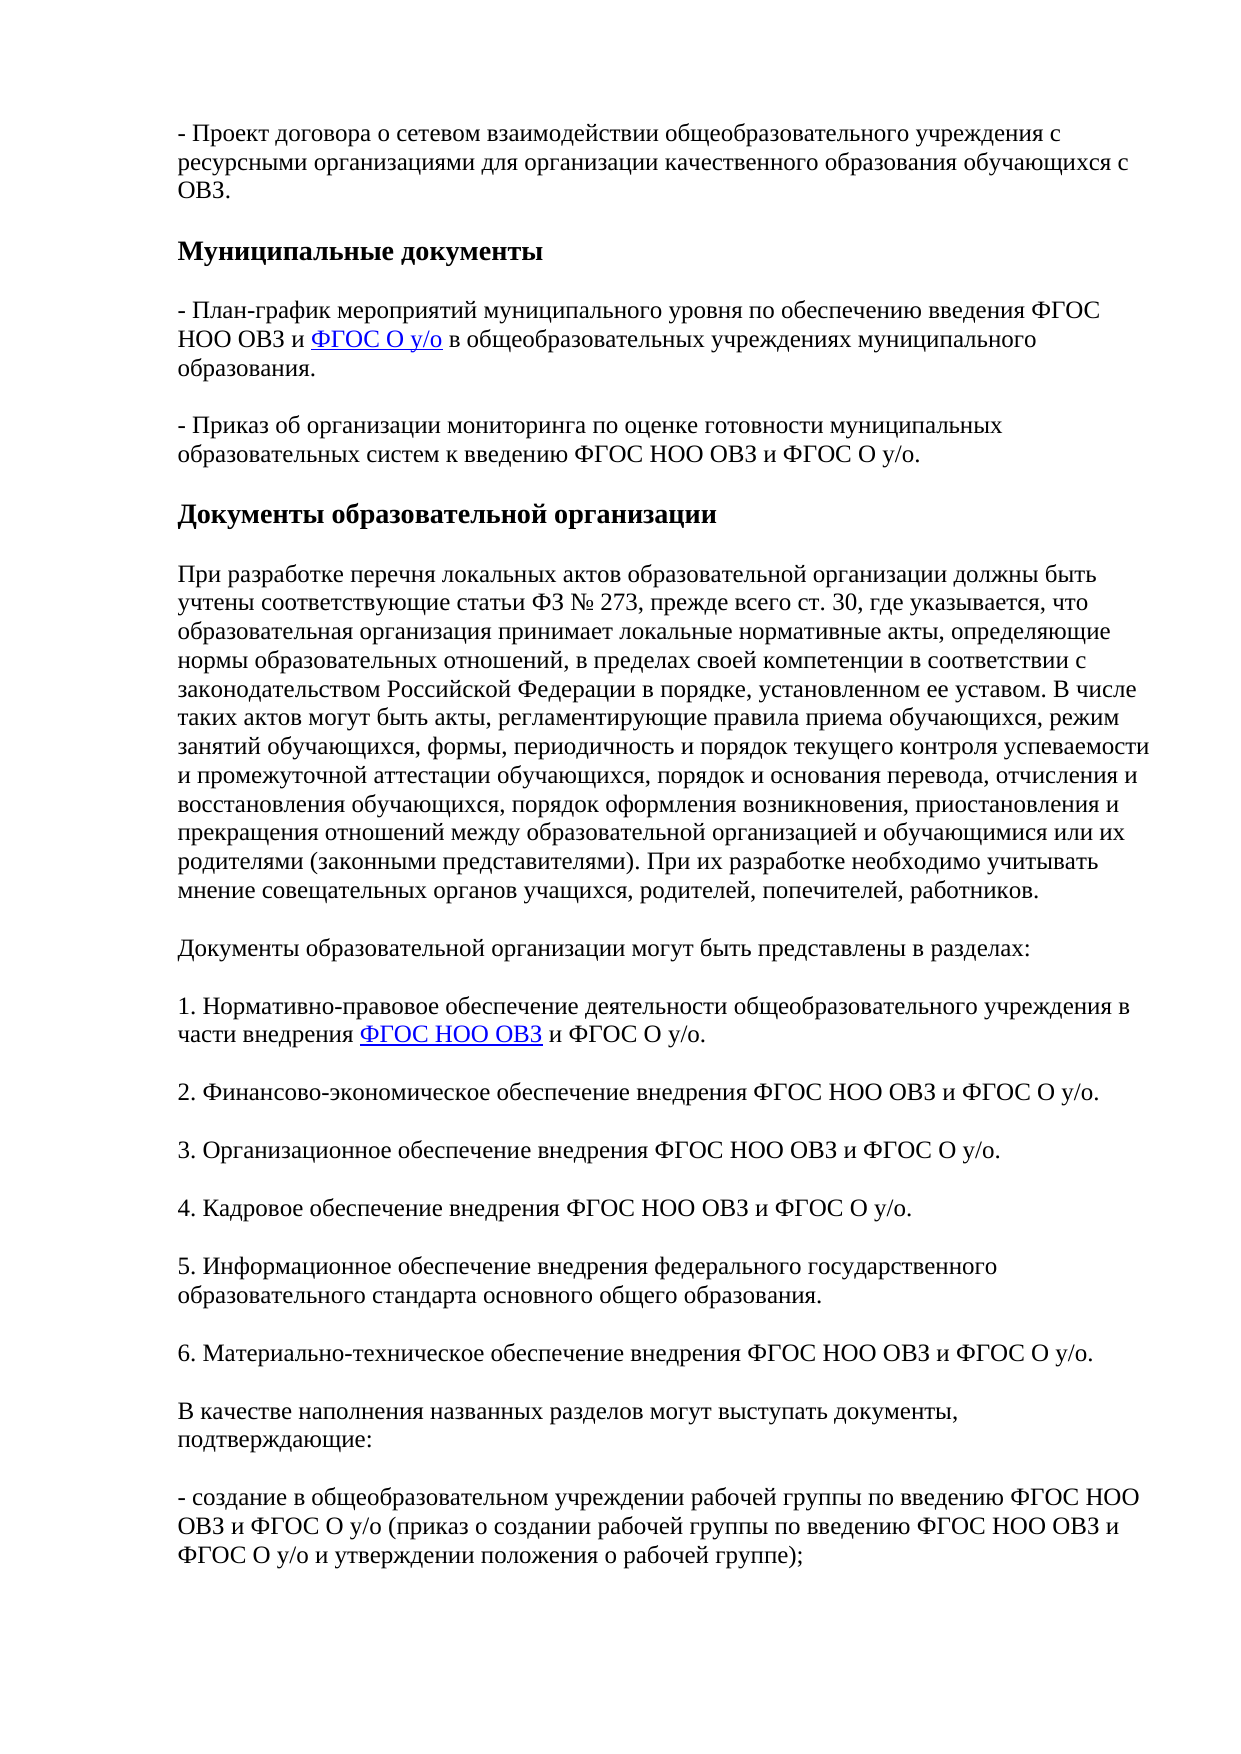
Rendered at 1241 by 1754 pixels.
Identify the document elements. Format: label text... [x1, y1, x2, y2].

text Документы образовательной организации могут быть представлены в разделах: [177, 933, 1152, 962]
text - Проект договора о сетевом взаимодействии общеобразовательного учреждения с ресурсными организациями для организации качественного образования обучающихся с ОВЗ. [177, 118, 1152, 204]
text 1. Нормативно-правовое обеспечение деятельности общеобразовательного учреждения в части внедрения ФГОС НОО ОВЗ и ФГОС О у/о. [177, 991, 1152, 1048]
text При разработке перечня локальных актов образовательной организации должны быть учтены соответствующие статьи ФЗ № 273, прежде всего ст. 30, где указывается, что образовательная организация принимает локальные нормативные акты, определяющие нормы образовательных отношений, в пределах своей компетенции в соответствии с законодательством Российской Федерации в порядке, установленном ее уставом. В числе таких актов могут быть акты, регламентирующие правила приема обучающихся, режим занятий обучающихся, формы, периодичность и порядок текущего контроля успеваемости и промежуточной аттестации обучающихся, порядок и основания перевода, отчисления и восстановления обучающихся, порядок оформления возникновения, приостановления и прекращения отношений между образовательной организацией и обучающимися или их родителями (законными представителями). При их разработке необходимо учитывать мнение совещательных органов учащихся, родителей, попечителей, работников. [177, 559, 1152, 904]
text 3. Организационное обеспечение внедрения ФГОС НОО ОВЗ и ФГОС О у/о. [177, 1135, 1152, 1164]
text - План-график мероприятий муниципального уровня по обеспечению введения ФГОС НОО ОВЗ и ФГОС О у/о в общеобразовательных учреждениях муниципального образования. [177, 295, 1152, 381]
text 6. Материально-техническое обеспечение внедрения ФГОС НОО ОВЗ и ФГОС О у/о. [177, 1338, 1152, 1367]
text 5. Информационное обеспечение внедрения федерального государственного образовательного стандарта основного общего образования. [177, 1251, 1152, 1309]
text 4. Кадровое обеспечение внедрения ФГОС НОО ОВЗ и ФГОС О у/о. [177, 1193, 1152, 1222]
text Документы образовательной организации [177, 497, 1152, 529]
text 2. Финансово-экономическое обеспечение внедрения ФГОС НОО ОВЗ и ФГОС О у/о. [177, 1077, 1152, 1106]
text - создание в общеобразовательном учреждении рабочей группы по введению ФГОС НОО ОВЗ и ФГОС О у/о (приказ о создании рабочей группы по введению ФГОС НОО ОВЗ и ФГОС О у/о и утверждении положения о рабочей группе); [177, 1482, 1152, 1569]
text В качестве наполнения названных разделов могут выступать документы, подтверждающие: [177, 1396, 1152, 1453]
text Муниципальные документы [177, 233, 1152, 266]
text - Приказ об организации мониторинга по оценке готовности муниципальных образовательных систем к введению ФГОС НОО ОВЗ и ФГОС О у/о. [177, 411, 1152, 468]
